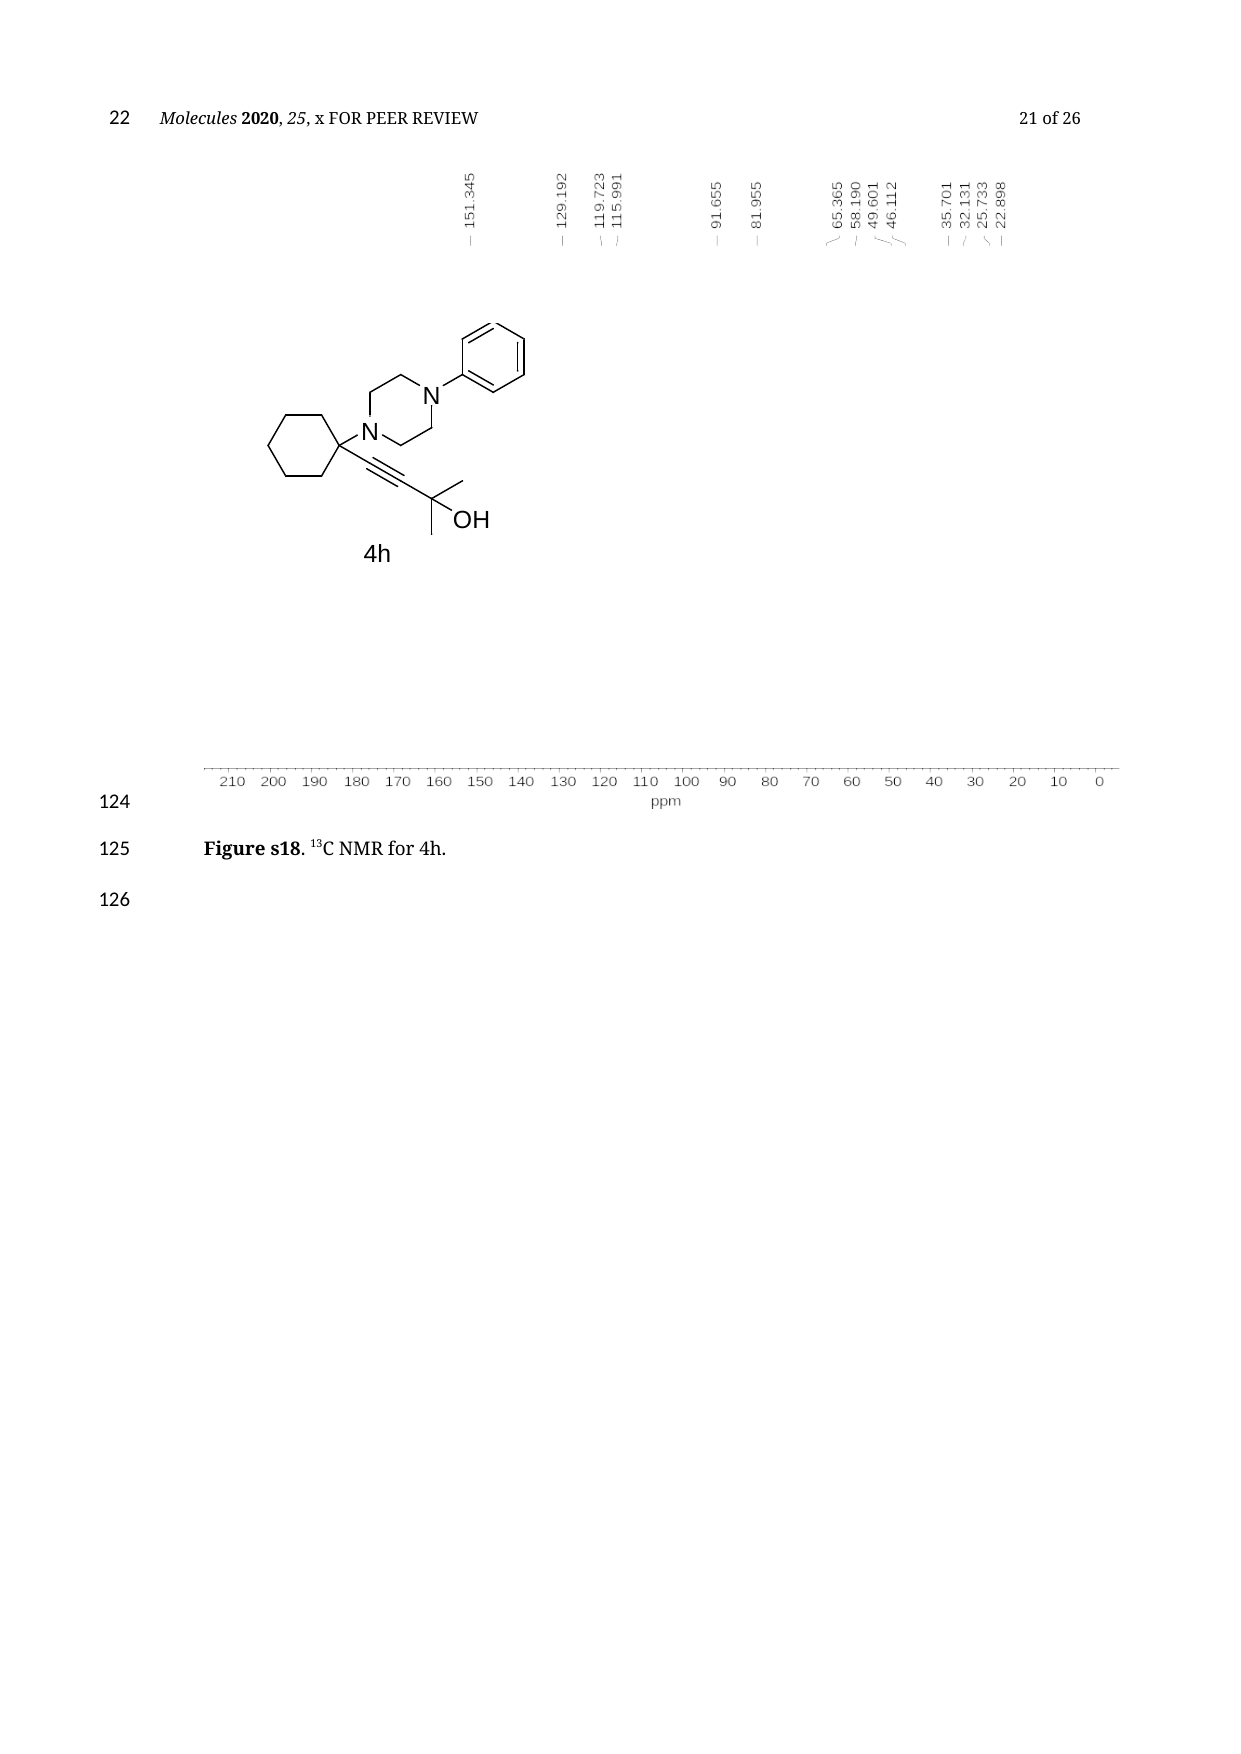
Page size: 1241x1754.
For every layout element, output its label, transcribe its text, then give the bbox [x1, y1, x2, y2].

text Figure s18. 13C NMR for 4h. [204, 834, 1036, 861]
